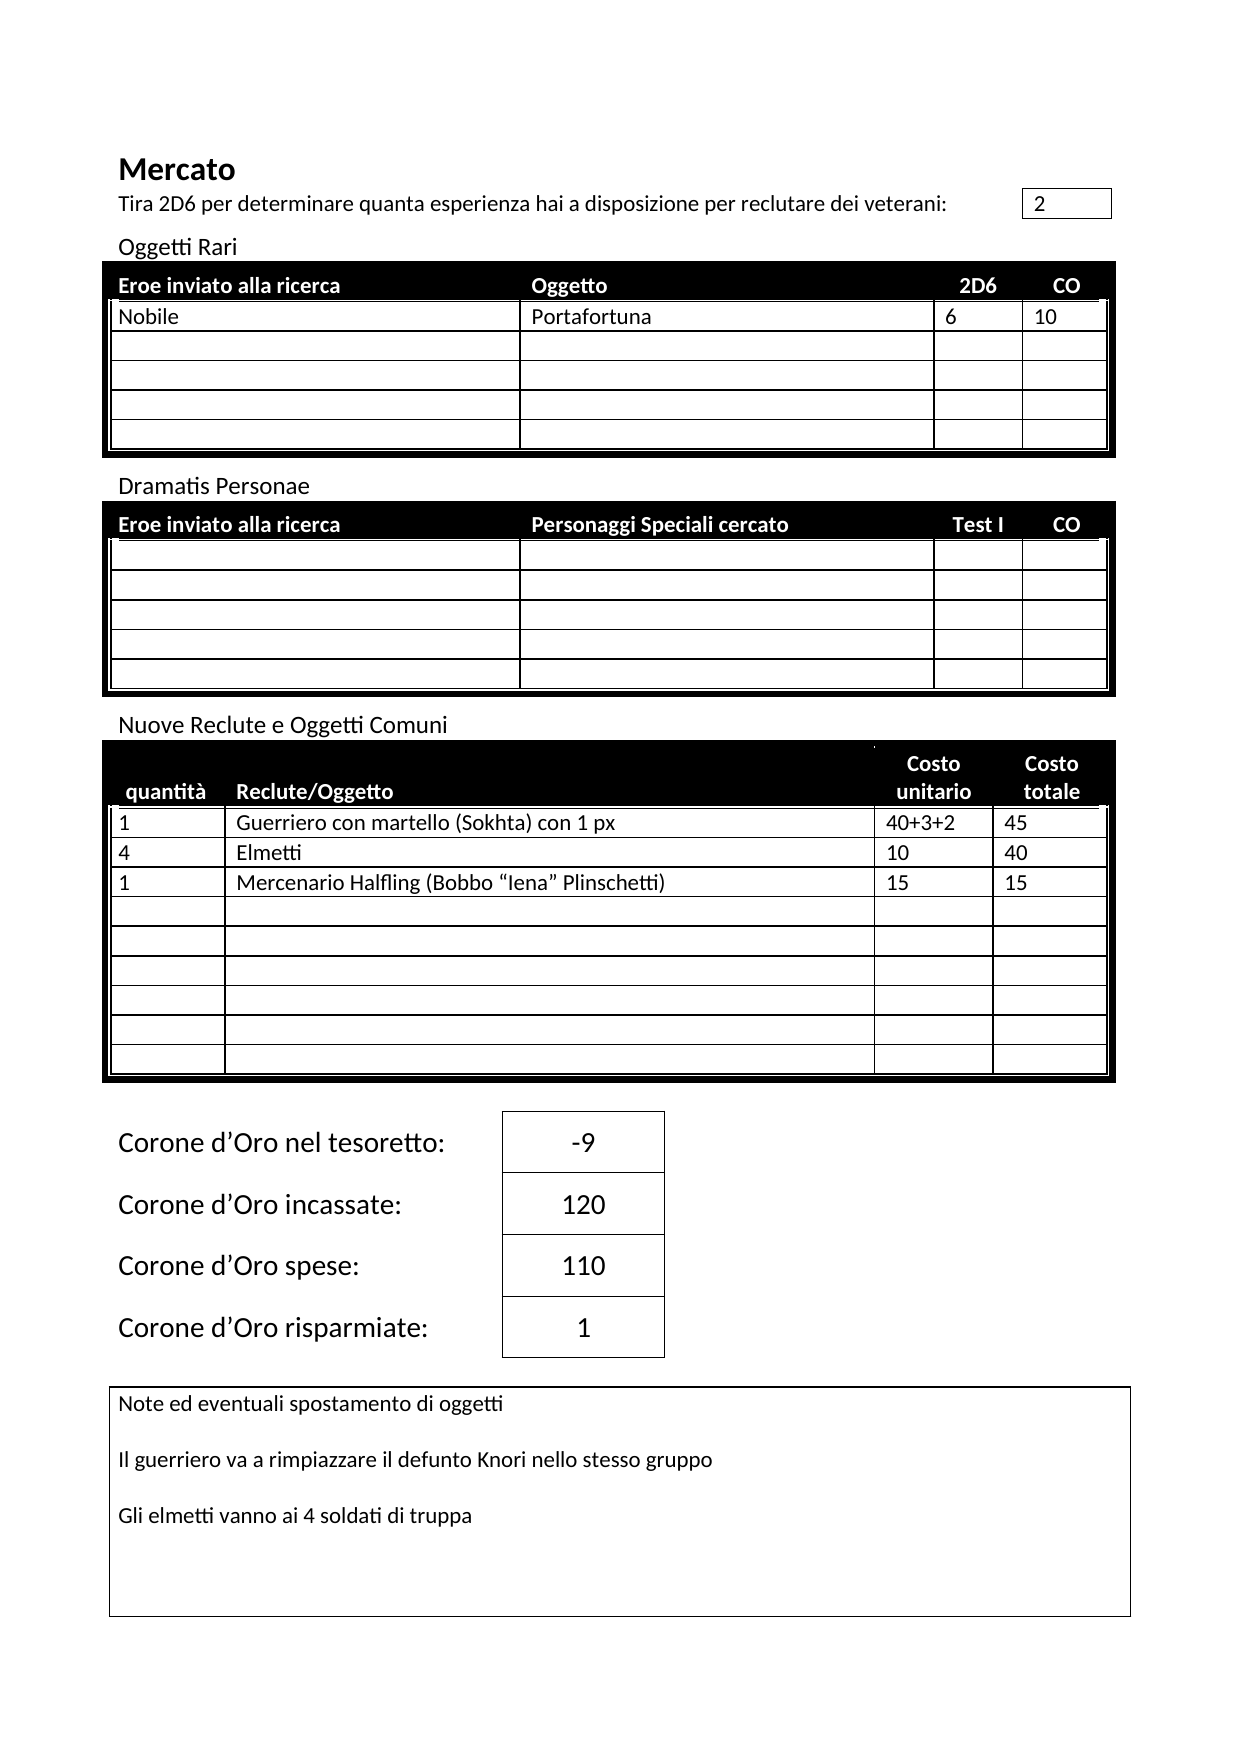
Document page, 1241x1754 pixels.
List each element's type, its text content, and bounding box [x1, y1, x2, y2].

table_header Personaggi Speciali cercato [521, 510, 933, 538]
table_cell [112, 601, 519, 628]
table_cell 40 [994, 838, 1106, 866]
table_header Costo unitario [875, 749, 992, 805]
table_cell [112, 986, 224, 1014]
text Il guerriero va a rimpiazzare il defunto Knori nello stesso gruppo [118, 1446, 1122, 1473]
table_cell [994, 927, 1106, 955]
table_cell [935, 630, 1022, 658]
table_cell [875, 927, 992, 955]
table_cell [112, 571, 519, 599]
table_cell [112, 420, 519, 448]
table_cell 110 [503, 1235, 664, 1296]
table_cell [521, 361, 933, 389]
table_cell [935, 571, 1022, 599]
table_cell [875, 897, 992, 925]
table_cell [875, 1045, 992, 1073]
table_cell 10 [1023, 299, 1109, 330]
text Note ed eventuali spostamento di oggetti [110, 1388, 1130, 1417]
table_cell 1 [112, 868, 224, 896]
table_cell [935, 391, 1022, 419]
table_cell [521, 391, 933, 419]
table_header Tira 2D6 per determinare quanta esperienza hai a disposizione per reclutare dei veterani: [107, 188, 1022, 217]
table_cell [1023, 571, 1106, 599]
table_cell [226, 1016, 874, 1044]
table_cell [1023, 630, 1106, 658]
table_cell [112, 332, 519, 359]
table_cell 1 [503, 1297, 664, 1357]
table_header CO [1023, 510, 1106, 538]
table_header 2D6 [935, 271, 1022, 299]
table_cell [1023, 391, 1106, 419]
table_header 2 [1023, 189, 1111, 217]
table_cell Corone d’Oro spese: [107, 1234, 502, 1296]
table_cell Elmetti [226, 838, 874, 866]
table_cell [994, 1016, 1106, 1044]
table_cell [935, 332, 1022, 359]
table_cell 15 [994, 868, 1106, 896]
table_cell 45 [994, 805, 1109, 837]
table_cell 120 [503, 1173, 664, 1234]
table_cell [1023, 601, 1106, 628]
table_cell 10 [875, 838, 992, 866]
table_cell Nobile [108, 299, 519, 330]
table_cell Corone d’Oro incassate: [107, 1172, 502, 1234]
table_cell 40+3+2 [875, 809, 992, 837]
table_cell [935, 660, 1022, 688]
table_cell [875, 957, 992, 984]
table_cell Corone d’Oro risparmiate: [107, 1296, 502, 1357]
table_cell [521, 660, 933, 688]
table_cell [112, 897, 224, 925]
table_cell [108, 538, 519, 569]
text Oggetti Rari [118, 231, 1122, 261]
table_cell [112, 1016, 224, 1044]
table_header -9 [503, 1112, 664, 1172]
table_header CO [1023, 271, 1106, 299]
table_cell [1023, 332, 1106, 359]
table_cell [112, 361, 519, 389]
table_cell [875, 986, 992, 1014]
table_cell 6 [935, 302, 1022, 330]
table_cell [521, 630, 933, 658]
table_cell [994, 986, 1106, 1014]
table_cell [226, 1045, 874, 1073]
table_header Corone d’Oro nel tesoretto: [107, 1111, 502, 1172]
table_cell [935, 420, 1022, 448]
table_cell [521, 571, 933, 599]
table_cell [112, 1045, 224, 1073]
text Nuove Reclute e Oggetti Comuni [118, 709, 1122, 740]
table_header Costo totale [994, 749, 1106, 805]
table_cell 15 [875, 868, 992, 896]
table_cell [521, 541, 933, 569]
table_header Eroe inviato alla ricerca [112, 510, 519, 538]
table_cell [1023, 660, 1106, 688]
table_cell [935, 541, 1022, 569]
table_header Oggetto [521, 271, 933, 299]
table_cell [875, 1016, 992, 1044]
table_cell [112, 630, 519, 658]
table_cell [1023, 420, 1106, 448]
table_header Reclute/Oggetto [226, 749, 874, 805]
table_cell [226, 927, 874, 955]
table_cell [112, 957, 224, 984]
table_cell [1023, 361, 1106, 389]
table_cell 4 [112, 838, 224, 866]
table_cell [521, 420, 933, 448]
text Mercato [118, 148, 1122, 188]
table_header quantità [112, 749, 224, 805]
table_cell [994, 897, 1106, 925]
table_cell [112, 927, 224, 955]
table_header Test I [935, 510, 1022, 538]
text Gli elmetti vanno ai 4 soldati di truppa [118, 1502, 1122, 1529]
table_cell [1023, 538, 1109, 569]
text Dramatis Personae [118, 470, 1122, 501]
table_header Eroe inviato alla ricerca [112, 271, 519, 299]
table_cell [112, 391, 519, 419]
table_cell 1 [108, 805, 224, 837]
table_cell Mercenario Halfling (Bobbo “Iena” Plinschetti) [226, 868, 874, 896]
table_cell [994, 957, 1106, 984]
table_cell [521, 332, 933, 359]
table_cell Portafortuna [521, 302, 933, 330]
table_cell [112, 660, 519, 688]
table_cell [226, 986, 874, 1014]
table_cell [935, 361, 1022, 389]
table_cell [994, 1045, 1106, 1073]
table_cell Guerriero con martello (Sokhta) con 1 px [226, 809, 874, 837]
table_cell [935, 601, 1022, 628]
table_cell [521, 601, 933, 628]
table_cell [226, 957, 874, 984]
table_cell [226, 897, 874, 925]
